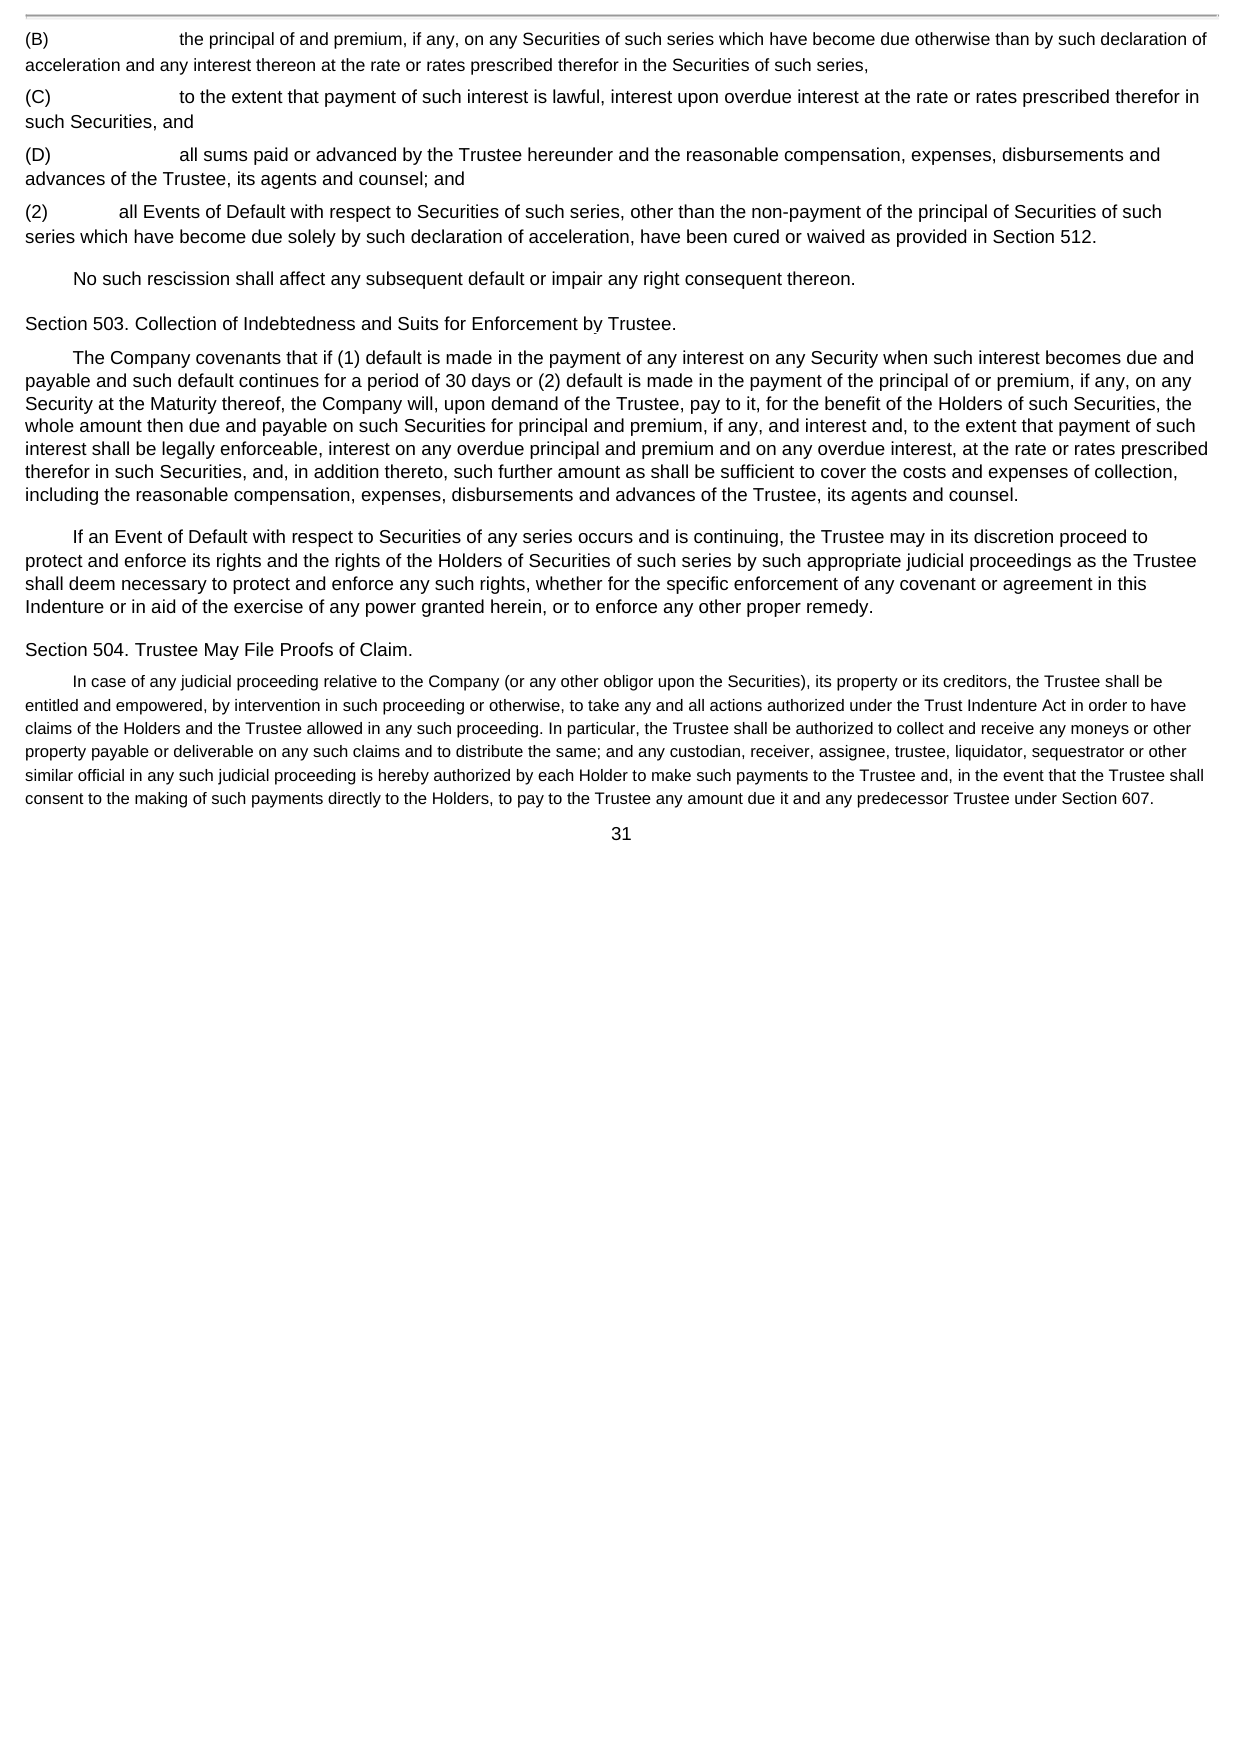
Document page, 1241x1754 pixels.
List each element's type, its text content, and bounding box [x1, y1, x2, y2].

text In case of any judicial proceeding relative to the Company (or any other obligor upon the Securities), its property or its creditors, the Trustee shall be entitled and empowered, by intervention in such proceeding or otherwise, to take any and all actions authorized under the Trust Indenture Act in order to have claims of the Holders and the Trustee allowed in any such proceeding. In particular, the Trustee shall be authorized to collect and receive any moneys or other property payable or deliverable on any such claims and to distribute the same; and any custodian, receiver, assignee, trustee, liquidator, sequestrator or other similar official in any such judicial proceeding is hereby authorized by each Holder to make such payments to the Trustee and, in the event that the Trustee shall consent to the making of such payments directly to the Holders, to pay to the Trustee any amount due it and any predecessor Trustee under Section 607. [25, 672, 1213, 808]
text Section 503. Collection of Indebtedness and Suits for Enforcement by Trustee. [25, 313, 1213, 334]
picture [23, 14, 1220, 21]
text No such rescission shall affect any subsequent default or impair any right consequent thereon. [73, 268, 1213, 289]
list all sums paid or advanced by the Trustee hereunder and the reasonable compensation, expenses, disbursements and advances of the Trustee, its agents and counsel; and [25, 143, 1213, 190]
text If an Event of Default with respect to Securities of any series occurs and is continuing, the Trustee may in its discretion proceed to protect and enforce its rights and the rights of the Holders of Securities of such series by such appropriate judicial proceedings as the Trustee shall deem necessary to protect and enforce any such rights, whether for the specific enforcement of any covenant or agreement in this Indenture or in aid of the exercise of any power granted herein, or to enforce any other proper remedy. [25, 526, 1203, 617]
text 31 [25, 822, 1217, 844]
text The Company covenants that if (1) default is made in the payment of any interest on any Security when such interest becomes due and payable and such default continues for a period of 30 days or (2) default is made in the payment of the principal of or premium, if any, on any Security at the Maturity thereof, the Company will, upon demand of the Trustee, pay to it, for the benefit of the Holders of such Securities, the whole amount then due and payable on such Securities for principal and premium, if any, and interest and, to the extent that payment of such interest shall be legally enforceable, interest on any overdue principal and premium and on any overdue interest, at the rate or rates prescribed therefor in such Securities, and, in addition thereto, such further amount as shall be sufficient to cover the costs and expenses of collection, including the reasonable compensation, expenses, disbursements and advances of the Trustee, its agents and counsel. [25, 347, 1209, 505]
text Section 504. Trustee May File Proofs of Claim. [25, 638, 1213, 660]
list all Events of Default with respect to Securities of such series, other than the non-payment of the principal of Securities of such series which have become due solely by such declaration of acceleration, have been cured or waived as provided in Section 512. [25, 201, 1213, 247]
list to the extent that payment of such interest is lawful, interest upon overdue interest at the rate or rates prescribed therefor in such Securities, and [25, 86, 1213, 132]
list the principal of and premium, if any, on any Securities of such series which have become due otherwise than by such declaration of acceleration and any interest thereon at the rate or rates prescribed therefor in the Securities of such series, [25, 28, 1213, 75]
